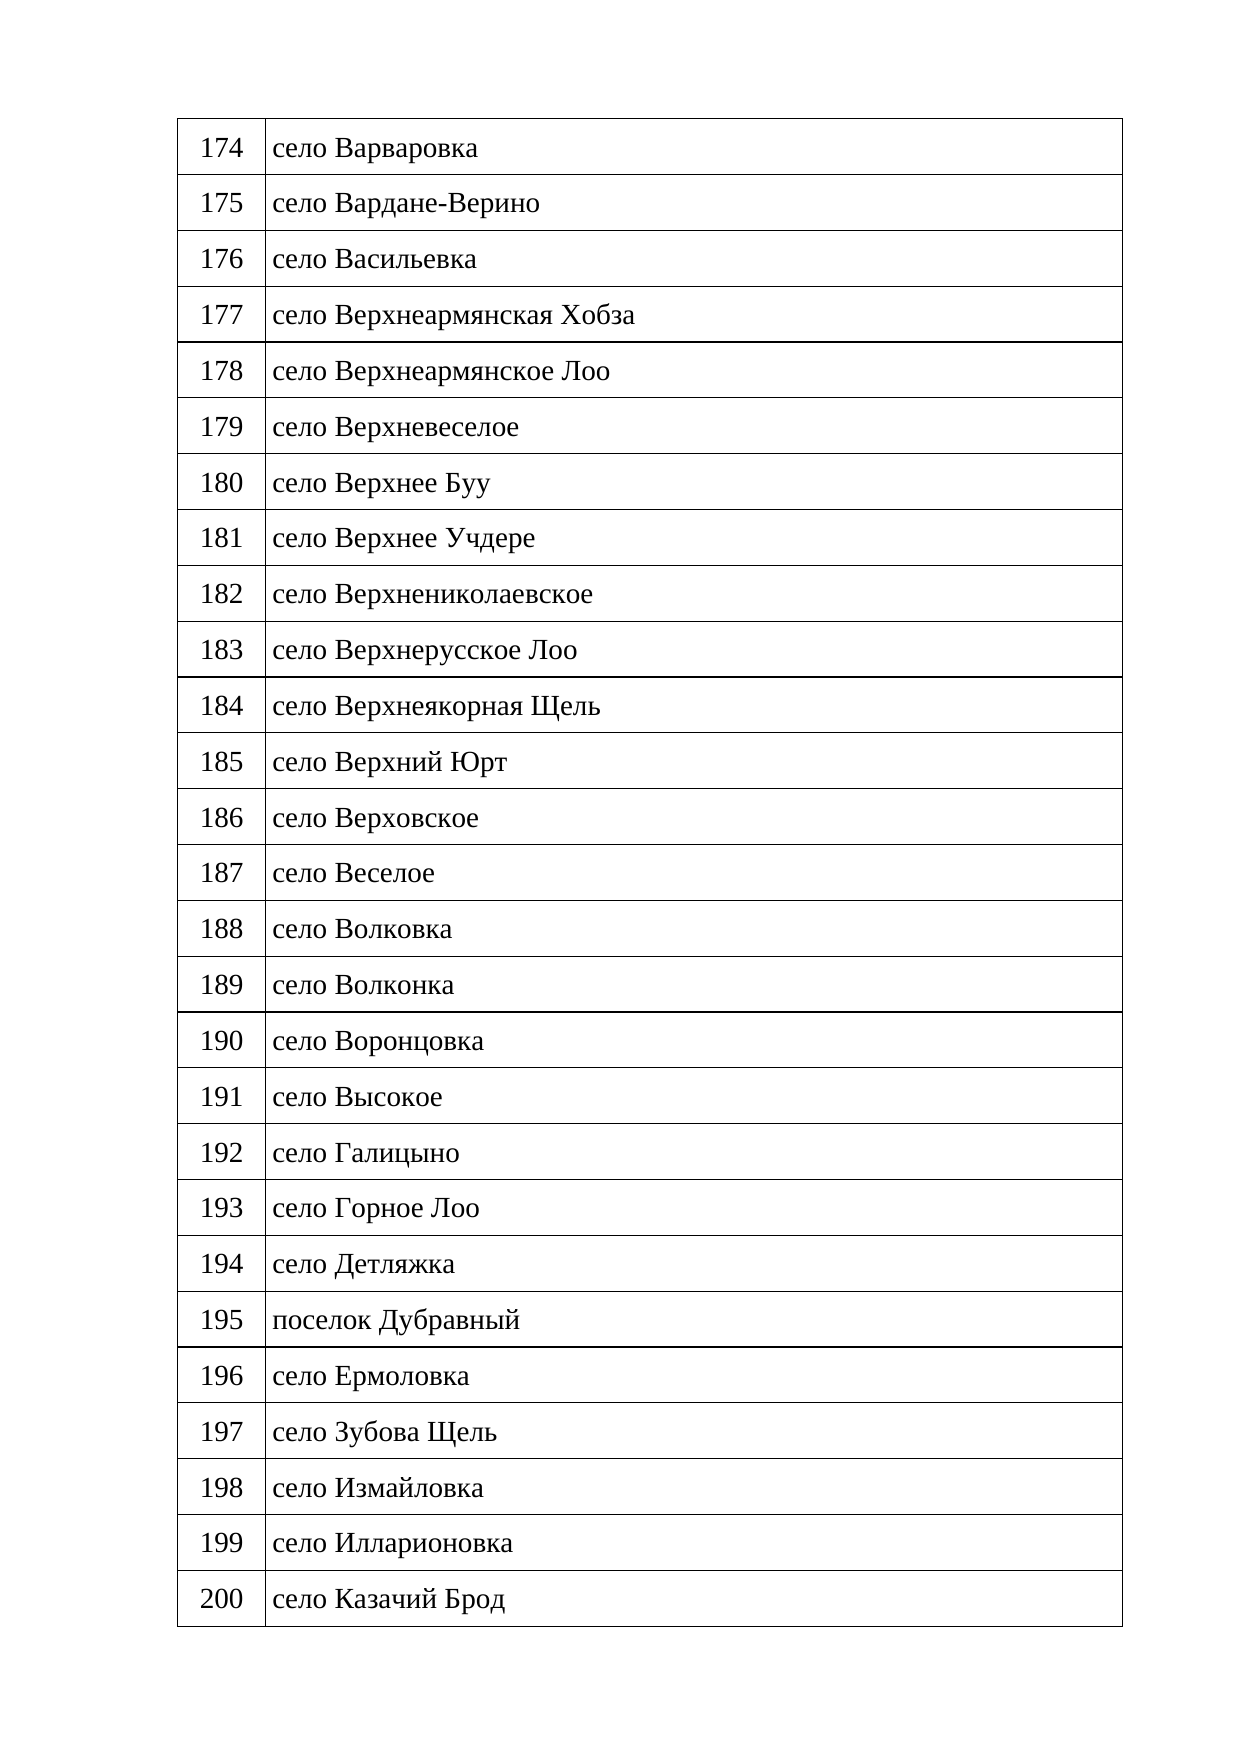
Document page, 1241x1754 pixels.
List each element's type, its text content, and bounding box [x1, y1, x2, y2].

table_cell 183 [178, 622, 265, 676]
table_cell 184 [178, 678, 265, 732]
table_cell село Верхний Юрт [266, 733, 1122, 788]
table_cell село Волковка [266, 901, 1122, 956]
table_cell село Верхнее Буу [266, 454, 1122, 509]
table_cell село Детляжка [266, 1236, 1122, 1291]
table_cell 195 [178, 1292, 265, 1346]
table_cell 187 [178, 845, 265, 900]
table_cell село Верхнеякорная Щель [266, 678, 1122, 732]
table_cell 192 [178, 1124, 265, 1179]
table_cell село Верховское [266, 789, 1122, 844]
table_cell 200 [178, 1571, 265, 1626]
table_cell село Измайловка [266, 1459, 1122, 1514]
table_cell 181 [178, 510, 265, 565]
table_cell 196 [178, 1348, 265, 1402]
table_cell 174 [178, 119, 265, 174]
table_cell село Веселое [266, 845, 1122, 900]
table_cell 177 [178, 287, 265, 341]
table_cell село Верхнее Учдере [266, 510, 1122, 565]
table_cell село Верхнениколаевское [266, 566, 1122, 621]
table_cell село Верхнерусское Лоо [266, 622, 1122, 676]
table_cell 193 [178, 1180, 265, 1235]
table_cell село Верхнеармянское Лоо [266, 343, 1122, 397]
table_cell село Верхнеармянская Хобза [266, 287, 1122, 341]
table_cell 188 [178, 901, 265, 956]
table_cell село Верхневеселое [266, 398, 1122, 453]
table_cell 176 [178, 231, 265, 286]
table_cell 185 [178, 733, 265, 788]
table_cell 179 [178, 398, 265, 453]
table_cell 190 [178, 1013, 265, 1067]
table_cell 199 [178, 1515, 265, 1570]
table_cell село Казачий Брод [266, 1571, 1122, 1626]
table_cell село Галицыно [266, 1124, 1122, 1179]
table_cell 180 [178, 454, 265, 509]
table_cell 178 [178, 343, 265, 397]
table_cell 189 [178, 957, 265, 1011]
table_cell 186 [178, 789, 265, 844]
table_cell 197 [178, 1403, 265, 1458]
table_cell село Высокое [266, 1068, 1122, 1123]
table_cell 182 [178, 566, 265, 621]
table_cell село Васильевка [266, 231, 1122, 286]
table_cell село Зубова Щель [266, 1403, 1122, 1458]
table_cell 191 [178, 1068, 265, 1123]
table_cell село Варваровка [266, 119, 1122, 174]
table_cell село Воронцовка [266, 1013, 1122, 1067]
table_cell село Волконка [266, 957, 1122, 1011]
table_cell село Горное Лоо [266, 1180, 1122, 1235]
table_cell 198 [178, 1459, 265, 1514]
table_cell 194 [178, 1236, 265, 1291]
table_cell 175 [178, 175, 265, 230]
table_cell поселок Дубравный [266, 1292, 1122, 1346]
table_cell село Илларионовка [266, 1515, 1122, 1570]
table_cell село Ермоловка [266, 1348, 1122, 1402]
table_cell село Вардане-Верино [266, 175, 1122, 230]
